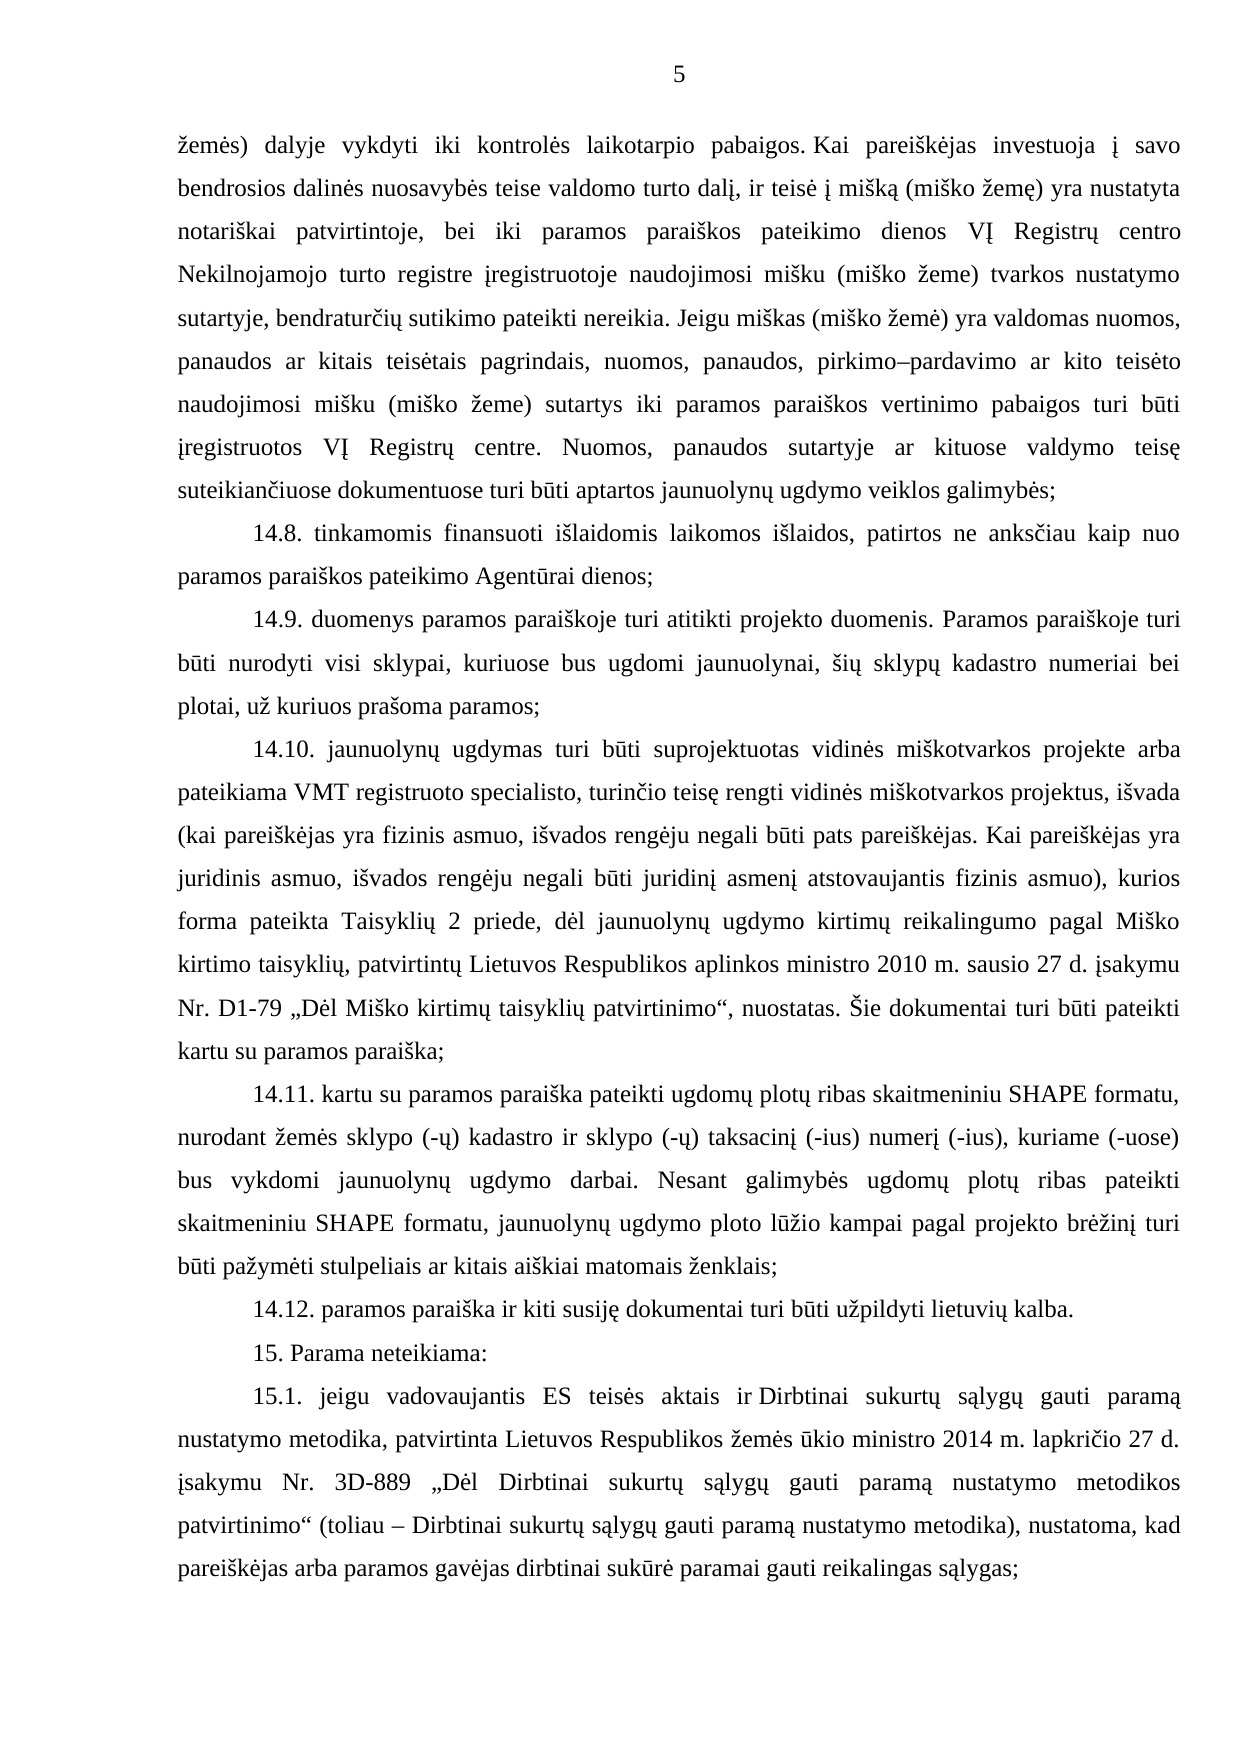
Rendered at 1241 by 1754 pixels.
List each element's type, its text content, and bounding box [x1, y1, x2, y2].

text 15. Parama neteikiama: [177, 1338, 1181, 1366]
text 14.12. paramos paraiška ir kiti susiję dokumentai turi būti užpildyti lietuvių kalba. [177, 1294, 1181, 1323]
text 14.10. jaunuolynų ugdymas turi būti suprojektuotas vidinės miškotvarkos projekte arba pateikiama VMT registruoto specialisto, turinčio teisę rengti vidinės miškotvarkos projektus, išvada (kai pareiškėjas yra fizinis asmuo, išvados rengėju negali būti pats pareiškėjas. Kai pareiškėjas yra juridinis asmuo, išvados rengėju negali būti juridinį asmenį atstovaujantis fizinis asmuo), kurios forma pateikta Taisyklių 2 priede, dėl jaunuolynų ugdymo kirtimų reikalingumo pagal Miško kirtimo taisyklių, patvirtintų Lietuvos Respublikos aplinkos ministro 2010 m. sausio 27 d. įsakymu Nr. D1-79 „Dėl Miško kirtimų taisyklių patvirtinimo“, nuostatas. Šie dokumentai turi būti pateikti kartu su paramos paraiška; [177, 734, 1181, 1064]
text 14.8. tinkamomis finansuoti išlaidomis laikomos išlaidos, patirtos ne anksčiau kaip nuo paramos paraiškos pateikimo Agentūrai dienos; [177, 518, 1181, 590]
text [177, 130, 1181, 504]
text 14.11. kartu su paramos paraiška pateikti ugdomų plotų ribas skaitmeniniu SHAPE formatu, nurodant žemės sklypo (-ų) kadastro ir sklypo (-ų) taksacinį (-ius) numerį (-ius), kuriame (-uose) bus vykdomi jaunuolynų ugdymo darbai. Nesant galimybės ugdomų plotų ribas pateikti skaitmeniniu SHAPE formatu, jaunuolynų ugdymo ploto lūžio kampai pagal projekto brėžinį turi būti pažymėti stulpeliais ar kitais aiškiai matomais ženklais; [177, 1079, 1181, 1280]
text 15.1. jeigu vadovaujantis ES teisės aktais ir Dirbtinai sukurtų sąlygų gauti paramą nustatymo metodika, patvirtinta Lietuvos Respublikos žemės ūkio ministro 2014 m. lapkričio 27 d. įsakymu Nr. 3D-889 „Dėl Dirbtinai sukurtų sąlygų gauti paramą nustatymo metodikos patvirtinimo“ (toliau – Dirbtinai sukurtų sąlygų gauti paramą nustatymo metodika), nustatoma, kad pareiškėjas arba paramos gavėjas dirbtinai sukūrė paramai gauti reikalingas sąlygas; [177, 1381, 1181, 1582]
text 14.9. duomenys paramos paraiškoje turi atitikti projekto duomenis. Paramos paraiškoje turi būti nurodyti visi sklypai, kuriuose bus ugdomi jaunuolynai, šių sklypų kadastro numeriai bei plotai, už kuriuos prašoma paramos; [177, 604, 1181, 719]
